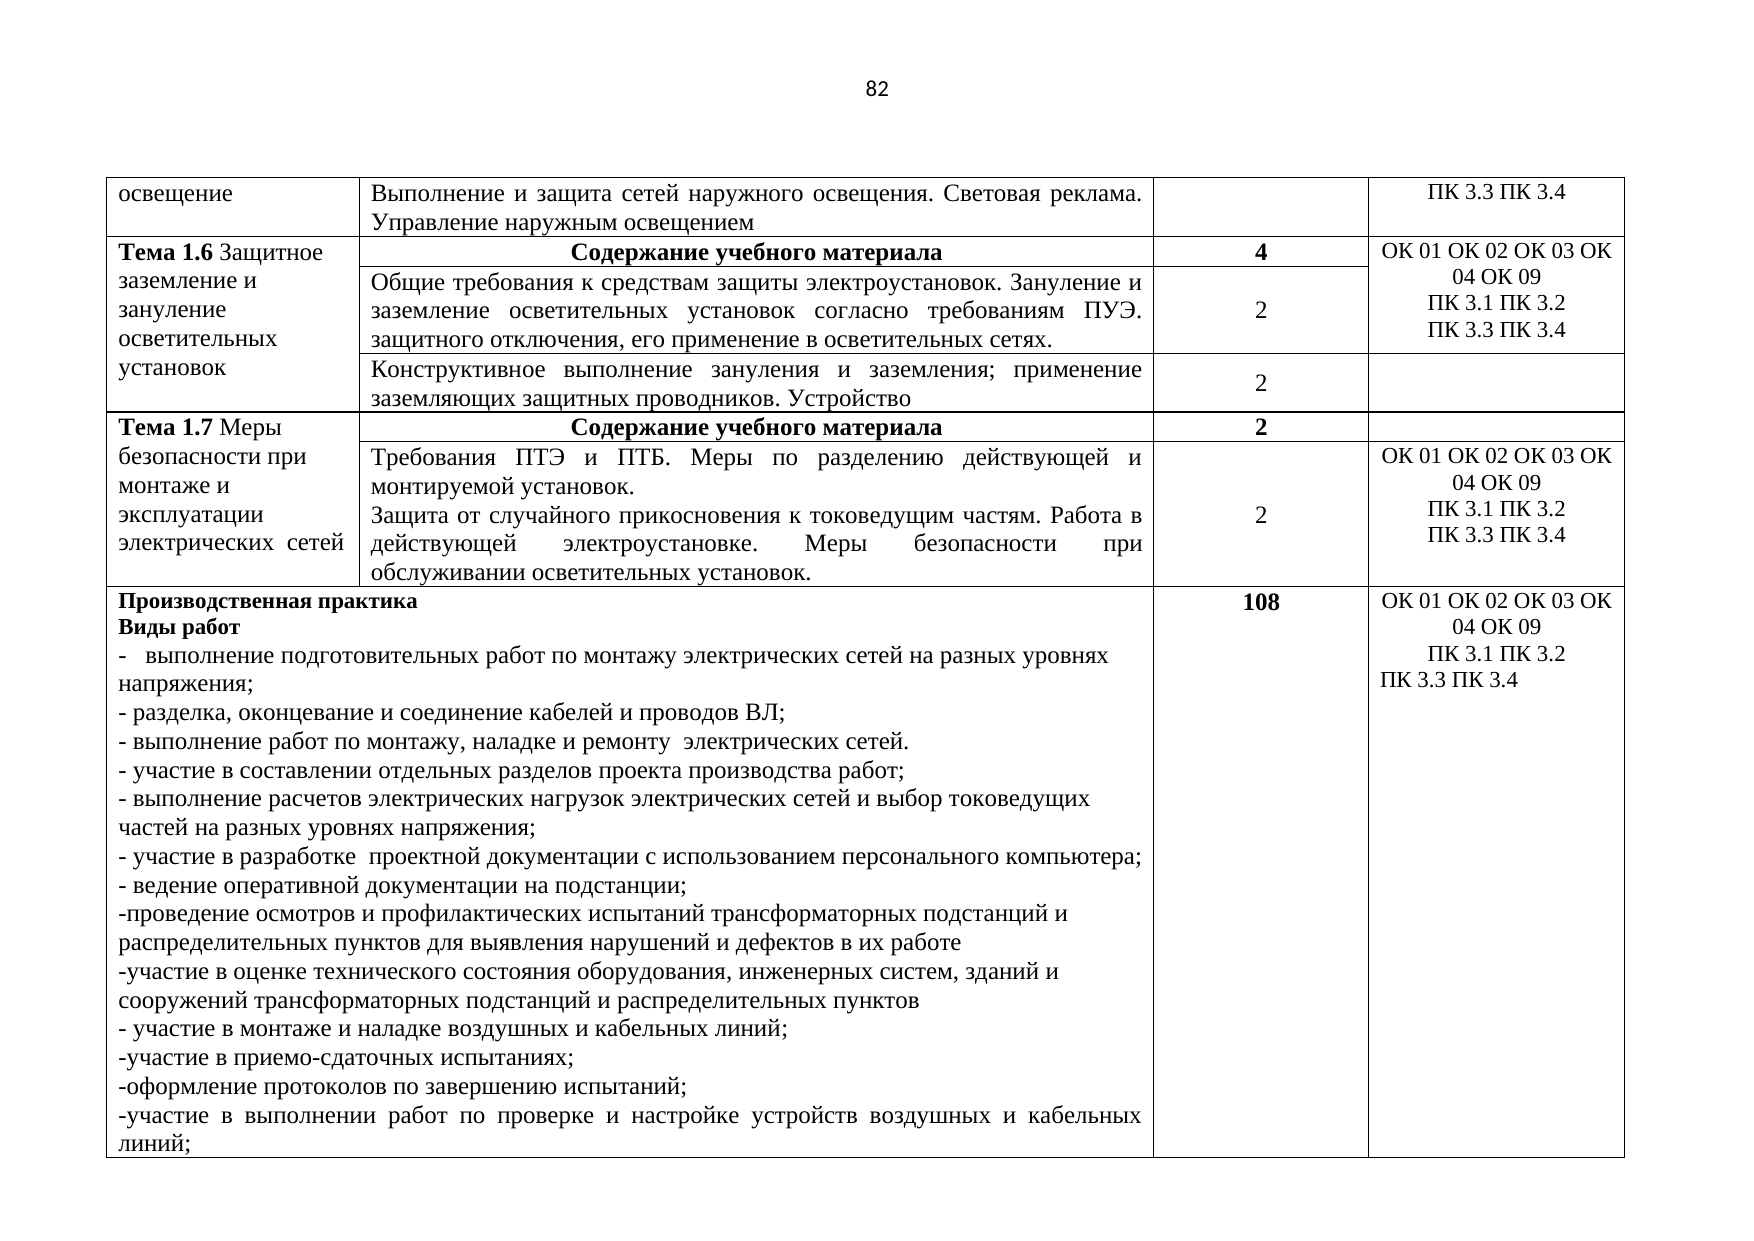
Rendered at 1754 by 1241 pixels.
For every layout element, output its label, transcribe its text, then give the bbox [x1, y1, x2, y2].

table_cell Содержание учебного материала [360, 413, 1153, 441]
table_cell [1369, 413, 1624, 441]
table_cell Тема 1.6 Защитное заземление и зануление осветительных установок [107, 237, 359, 411]
table_cell 2 [1154, 354, 1368, 411]
table_cell 4 [1154, 237, 1368, 266]
table_cell 2 [1154, 442, 1368, 586]
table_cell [360, 178, 1153, 236]
table_cell [1369, 354, 1624, 411]
table_cell 2 [1154, 267, 1368, 353]
table_cell ОК 01 ОК 02 ОК 03 ОК 04 ОК 09 ПК 3.1 ПК 3.2 ПК 3.3 ПК 3.4 [1369, 237, 1624, 353]
table_cell Содержание учебного материала [360, 237, 1153, 266]
table_cell Требования ПТЭ и ПТБ. Меры по разделению действующей и монтируемой установок. Защита от случайного прикосновения к токоведущим частям. Работа в действующей электроустановке. Меры безопасности при обслуживании осветительных установок. [360, 442, 1153, 586]
table_cell Тема 1.7 Меры безопасности при монтаже и эксплуатации электрических сетей [107, 413, 359, 586]
table_cell 108 [1154, 587, 1368, 1157]
table_cell ОК 01 ОК 02 ОК 03 ОК 04 ОК 09 ПК 3.1 ПК 3.2 ПК 3.3 ПК 3.4 [1369, 442, 1624, 586]
table_cell Общие требования к средствам защиты электроустановок. Зануление и заземление осветительных установок согласно требованиям ПУЭ. защитного отключения, его применение в осветительных сетях. [360, 267, 1153, 353]
table_cell Конструктивное выполнение зануления и заземления; применение заземляющих защитных проводников. Устройство [360, 354, 1153, 411]
table_cell 2 [1154, 413, 1368, 441]
table_cell 2 [1154, 178, 1368, 236]
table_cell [107, 587, 1153, 1157]
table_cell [1369, 587, 1624, 1157]
